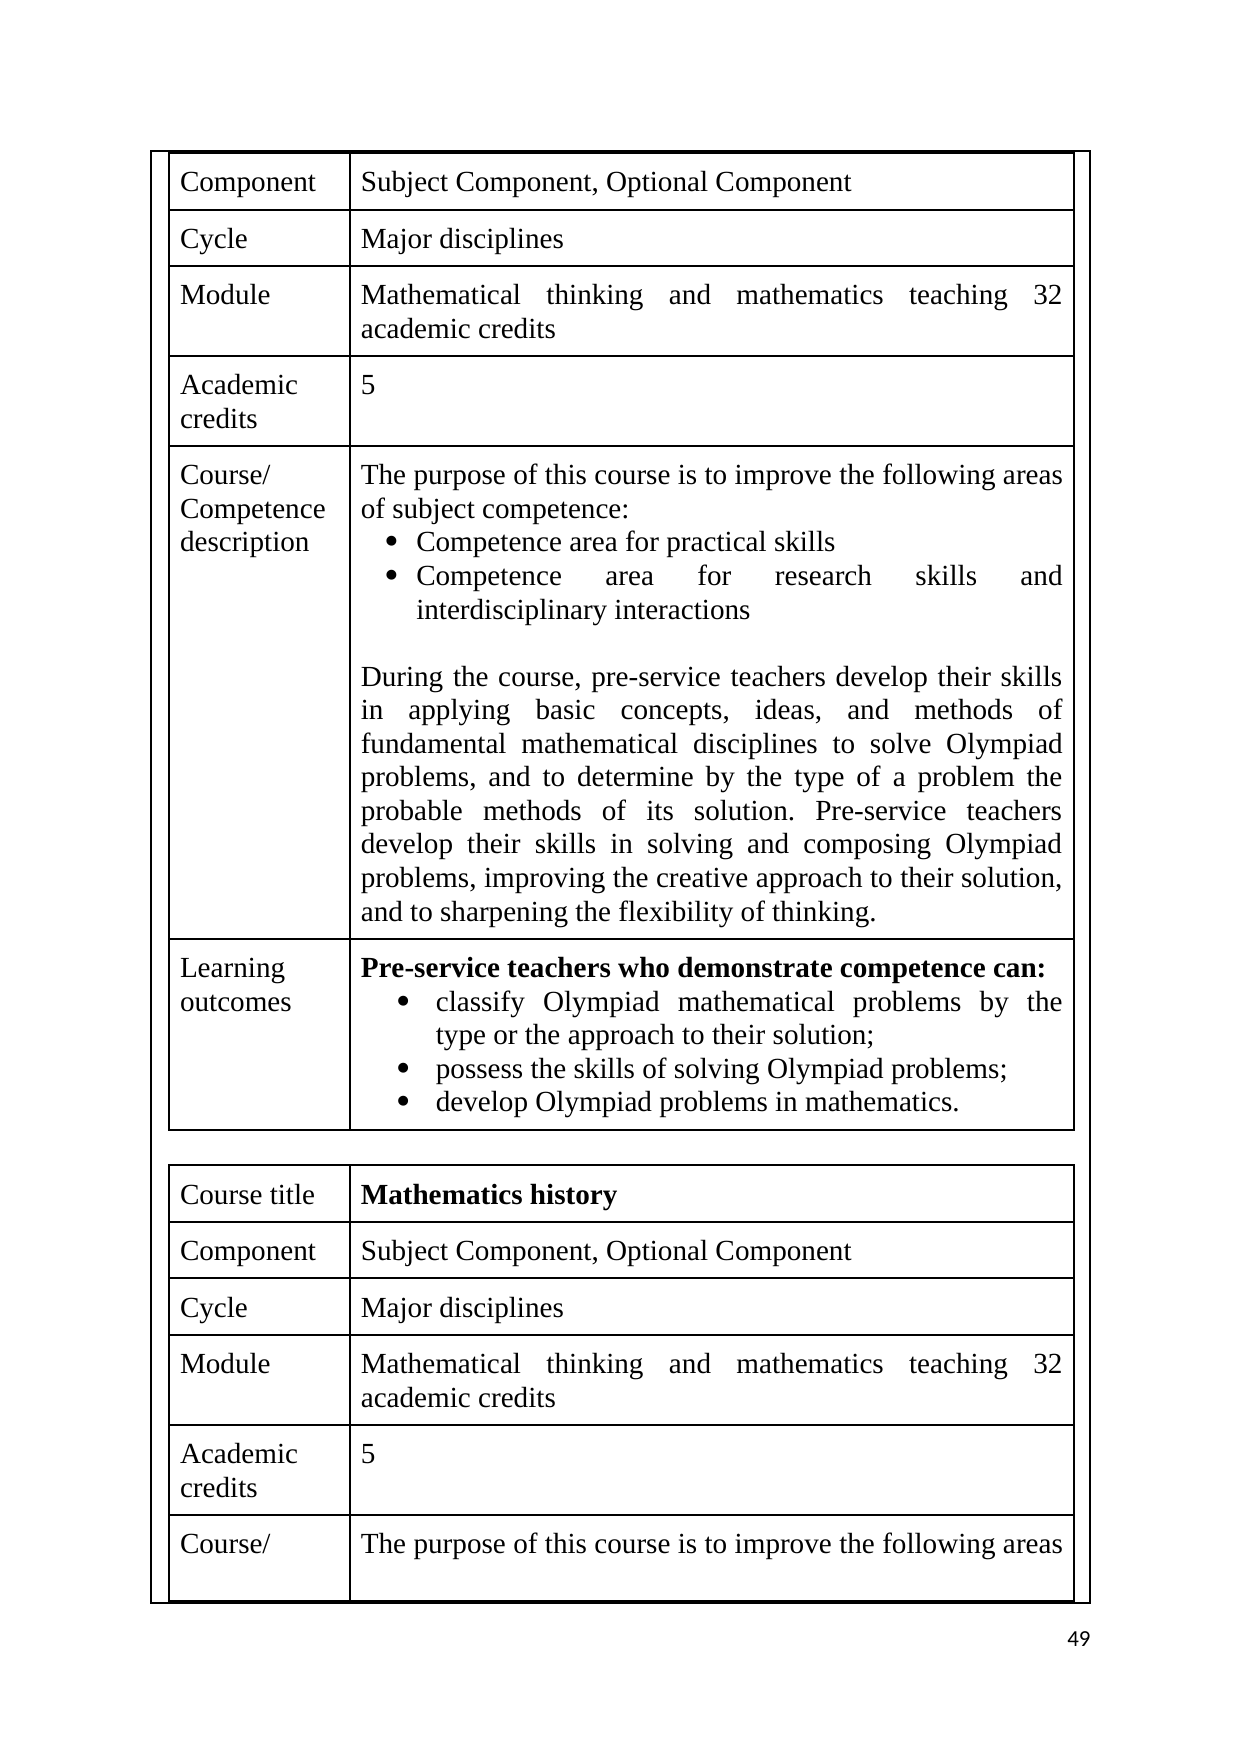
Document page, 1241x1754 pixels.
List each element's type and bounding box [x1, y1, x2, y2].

table_cell [152, 152, 1089, 1602]
